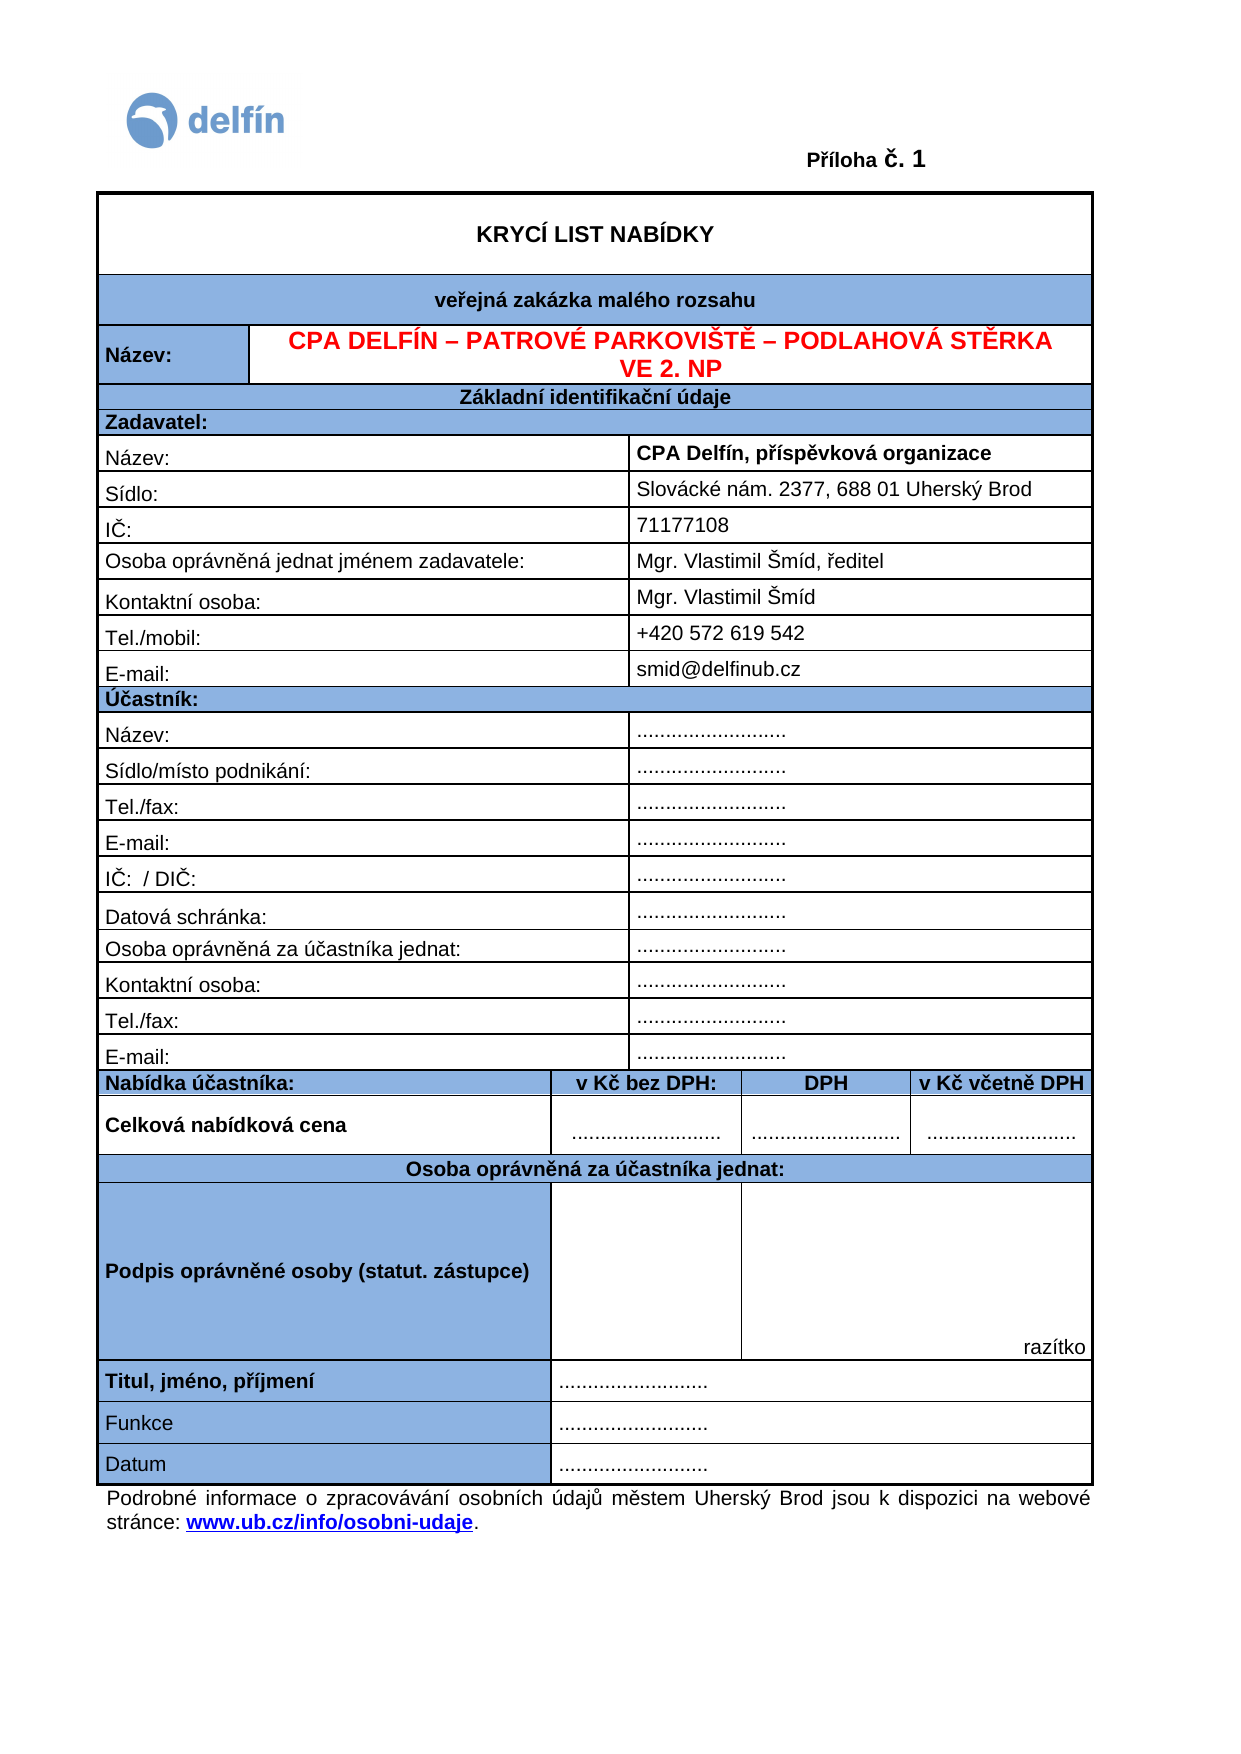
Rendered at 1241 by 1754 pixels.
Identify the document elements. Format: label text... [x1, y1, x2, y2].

table_cell 71177108 [630, 508, 1091, 542]
table_cell Tel./mobil: [99, 616, 628, 650]
table_cell Datum [99, 1444, 550, 1483]
table_cell .......................... [630, 1035, 1091, 1069]
table_cell .......................... [552, 1402, 1091, 1443]
table_cell .......................... [911, 1096, 1091, 1154]
table_cell CPA Delfín, příspěvková organizace [630, 436, 1091, 470]
table_cell Osoba oprávněná za účastníka jednat: [99, 1155, 1091, 1182]
table_cell Kontaktní osoba: [99, 963, 628, 997]
table_cell E-mail: [99, 821, 628, 855]
table_cell .......................... [630, 749, 1091, 783]
table_cell Slovácké nám. 2377, 688 01 Uherský Brod [630, 472, 1091, 506]
table_cell E-mail: [99, 1035, 628, 1069]
table_cell Zadavatel: [99, 410, 1091, 434]
table_cell Funkce [99, 1402, 550, 1443]
table_cell Základní identifikační údaje [99, 385, 1091, 409]
table_cell Tel./fax: [99, 785, 628, 819]
table_cell Celková nabídková cena [99, 1096, 550, 1154]
table_cell .......................... [552, 1096, 741, 1154]
table_cell .......................... [552, 1361, 1091, 1401]
table_cell v Kč bez DPH: [552, 1071, 741, 1094]
table_cell Datová schránka: [99, 893, 628, 928]
table_cell .......................... [630, 785, 1091, 819]
table_cell .......................... [742, 1096, 910, 1154]
table_cell Název: [99, 326, 248, 383]
table_cell Nabídka účastníka: [99, 1071, 550, 1094]
table_cell DPH [742, 1071, 910, 1094]
table_cell Tel./fax: [99, 999, 628, 1033]
table_cell Titul, jméno, příjmení [99, 1361, 550, 1401]
table_cell cpa delfín – patrové parkoviště – podlahová stěrka ve 2. NP [250, 326, 1091, 383]
table_cell IČ: [99, 508, 628, 542]
table_cell veřejná zakázka malého rozsahu [99, 275, 1091, 324]
table_cell v Kč včetně DPH [911, 1071, 1091, 1094]
table_cell Osoba oprávněná za účastníka jednat: [99, 930, 628, 961]
table_cell .......................... [630, 821, 1091, 855]
text Podrobné informace o zpracovávání osobních údajů městem Uherský Brod jsou k dispozici na webové stránce: www.ub.cz/info/osobni-udaje. [106, 1486, 1092, 1534]
table_header KRYCÍ LIST NABÍDKY [99, 195, 1091, 273]
table_cell .......................... [552, 1444, 1091, 1483]
table_cell Sídlo: [99, 472, 628, 506]
table_cell .......................... [630, 963, 1091, 997]
table_cell Mgr. Vlastimil Šmíd [630, 580, 1091, 614]
table_cell Sídlo/místo podnikání: [99, 749, 628, 783]
table_cell .......................... [630, 930, 1091, 961]
table_cell +420 572 619 542 [630, 616, 1091, 650]
table_cell .......................... [630, 893, 1091, 928]
table_cell Mgr. Vlastimil Šmíd, ředitel [630, 544, 1091, 578]
table_cell Kontaktní osoba: [99, 580, 628, 614]
table_cell smid@delfinub.cz [630, 651, 1091, 686]
table_cell Osoba oprávněná jednat jménem zadavatele: [99, 544, 628, 578]
table_cell Název: [99, 713, 628, 747]
table_cell .......................... [630, 999, 1091, 1033]
table_cell razítko [742, 1183, 1091, 1359]
table_cell E-mail: [99, 651, 628, 686]
table_cell .......................... [630, 713, 1091, 747]
table_cell [552, 1183, 741, 1359]
table_cell .......................... [630, 857, 1091, 891]
table_cell Název: [99, 436, 628, 470]
table_cell IČ: / DIČ: [99, 857, 628, 891]
table_cell Účastník: [99, 687, 1091, 711]
table_cell Podpis oprávněné osoby (statut. zástupce) [99, 1183, 550, 1359]
picture [106, 73, 304, 168]
